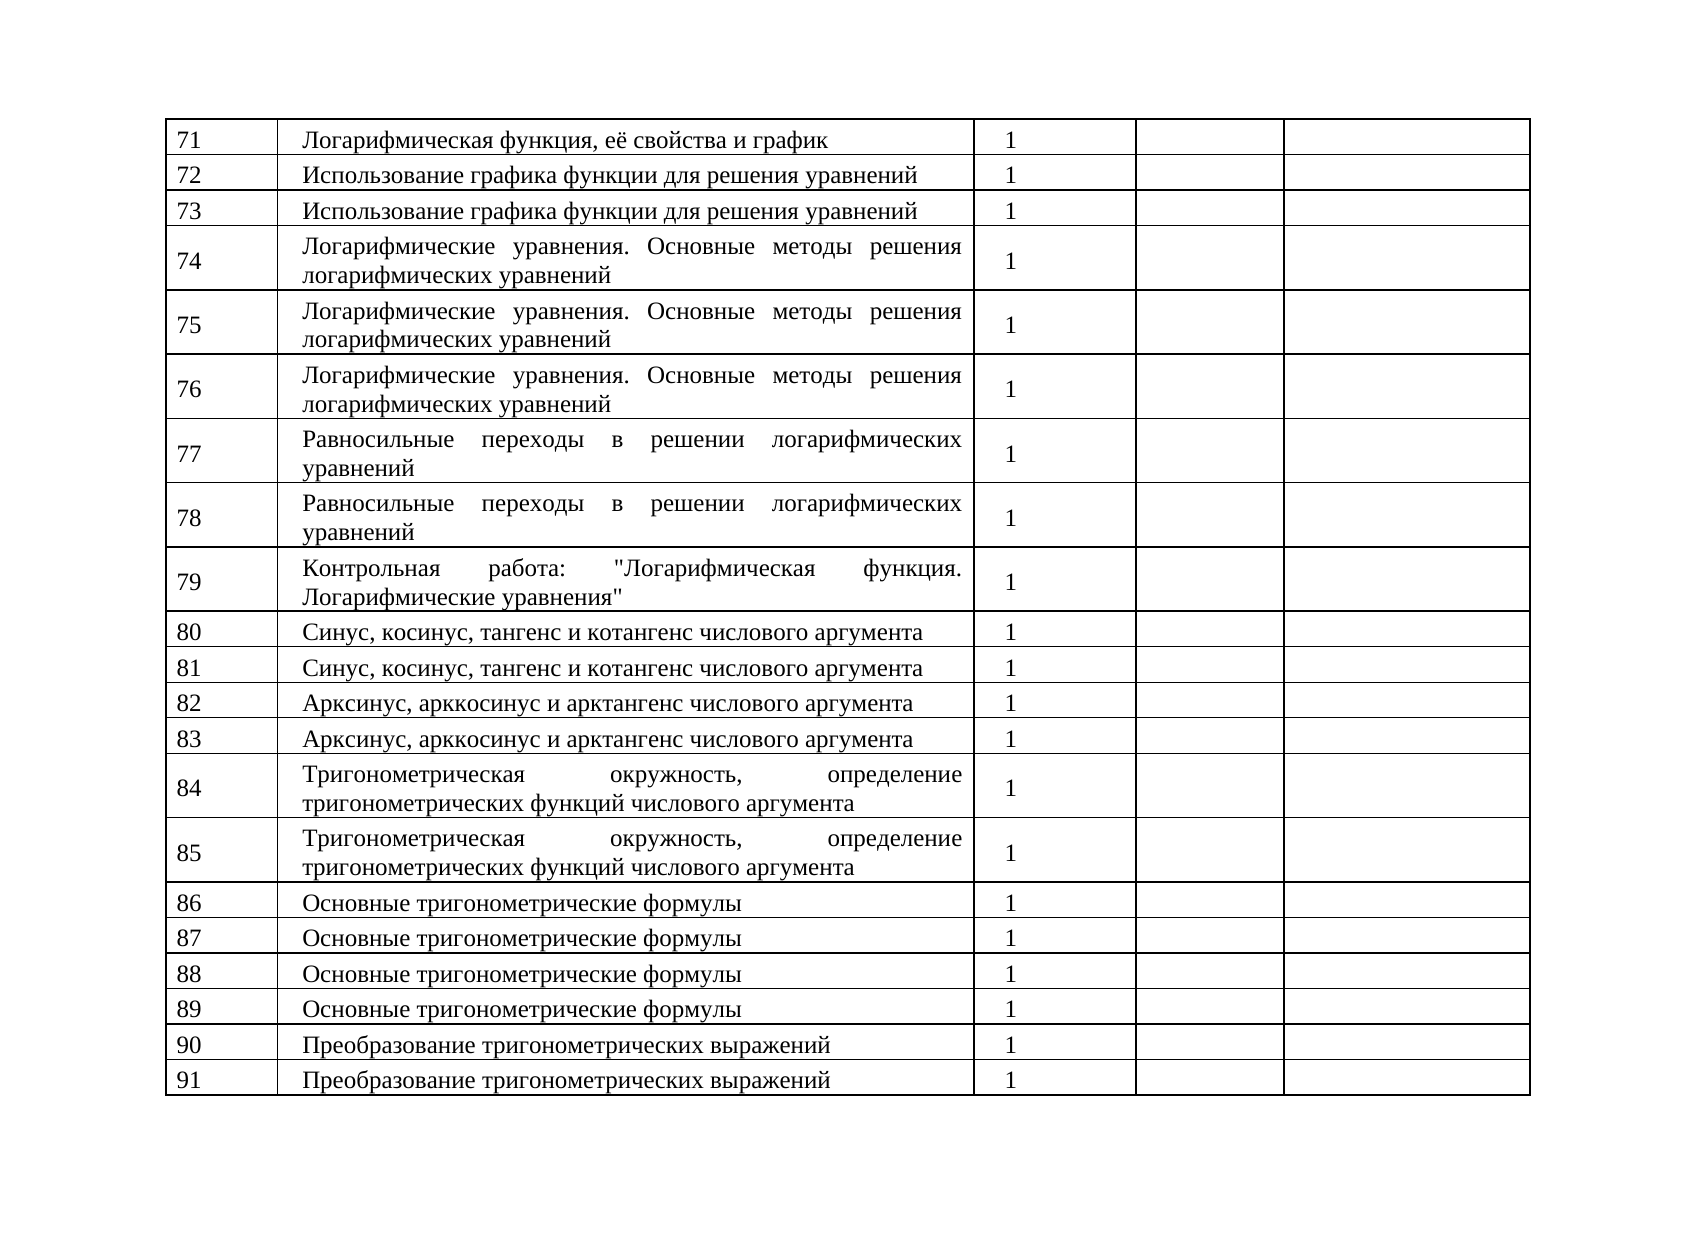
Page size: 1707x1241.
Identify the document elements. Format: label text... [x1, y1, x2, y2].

table_cell [1285, 1025, 1529, 1058]
table_cell 1 [975, 155, 1135, 189]
table_cell [1137, 954, 1283, 987]
table_cell 89 [167, 989, 277, 1023]
table_cell [1285, 191, 1529, 225]
table_cell Синус, косинус, тангенс и котангенс числового аргумента [278, 647, 973, 681]
table_cell 1 [975, 226, 1135, 289]
table_cell 83 [167, 718, 277, 752]
table_cell 86 [167, 883, 277, 916]
table_cell 1 [975, 483, 1135, 546]
table_cell Основные тригонометрические формулы [278, 954, 973, 987]
table_cell Основные тригонометрические формулы [278, 989, 973, 1023]
table_cell [1137, 120, 1283, 154]
table_cell Равносильные переходы в решении логарифмических уравнений [278, 419, 973, 482]
table_cell 1 [975, 989, 1135, 1023]
table_cell 1 [975, 883, 1135, 916]
table_cell Арксинус, арккосинус и арктангенс числового аргумента [278, 683, 973, 717]
table_cell [1285, 155, 1529, 189]
table_cell Тригонометрическая окружность, определение тригонометрических функций числового аргумента [278, 818, 973, 881]
table_cell 1 [975, 954, 1135, 987]
table_cell Логарифмические уравнения. Основные методы решения логарифмических уравнений [278, 355, 973, 417]
table_cell [1285, 683, 1529, 717]
table_cell [1137, 818, 1283, 881]
table_cell 1 [975, 548, 1135, 610]
table_cell [1137, 419, 1283, 482]
table_cell Синус, косинус, тангенс и котангенс числового аргумента [278, 612, 973, 646]
table_cell 74 [167, 226, 277, 289]
table_cell [1137, 612, 1283, 646]
table_cell [1137, 355, 1283, 417]
table_cell 75 [167, 291, 277, 353]
table_cell Равносильные переходы в решении логарифмических уравнений [278, 483, 973, 546]
table_cell [1285, 226, 1529, 289]
table_cell 1 [975, 612, 1135, 646]
table_cell [1285, 989, 1529, 1023]
table_cell Арксинус, арккосинус и арктангенс числового аргумента [278, 718, 973, 752]
table_cell 78 [167, 483, 277, 546]
table_cell [1137, 291, 1283, 353]
table_cell [1285, 883, 1529, 916]
table_cell 77 [167, 419, 277, 482]
table_cell [1285, 483, 1529, 546]
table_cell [278, 1060, 973, 1094]
table_cell 88 [167, 954, 277, 987]
table_cell Контрольная работа: "Логарифмическая функция. Логарифмические уравнения" [278, 548, 973, 610]
table_cell 76 [167, 355, 277, 417]
table_cell 1 [975, 1060, 1135, 1094]
table_cell [1285, 818, 1529, 881]
table_cell 1 [975, 754, 1135, 817]
table_cell [1285, 647, 1529, 681]
table_cell [1137, 918, 1283, 952]
table_cell [1137, 548, 1283, 610]
table_cell [1137, 883, 1283, 916]
table_cell Тригонометрическая окружность, определение тригонометрических функций числового аргумента [278, 754, 973, 817]
table_cell Использование графика функции для решения уравнений [278, 155, 973, 189]
table_cell Основные тригонометрические формулы [278, 918, 973, 952]
table_cell [1285, 419, 1529, 482]
table_cell [1285, 612, 1529, 646]
table_cell [1137, 155, 1283, 189]
table_cell 1 [975, 191, 1135, 225]
table_cell [1137, 754, 1283, 817]
table_cell 82 [167, 683, 277, 717]
table_cell 1 [975, 718, 1135, 752]
table_cell [1285, 718, 1529, 752]
table_cell [1137, 226, 1283, 289]
table_cell 84 [167, 754, 277, 817]
table_cell 1 [975, 355, 1135, 417]
table_cell 81 [167, 647, 277, 681]
table_cell Основные тригонометрические формулы [278, 883, 973, 916]
table_cell [1285, 754, 1529, 817]
table_cell [1137, 718, 1283, 752]
table_cell [1285, 548, 1529, 610]
table_cell 1 [975, 120, 1135, 154]
table_cell [1137, 191, 1283, 225]
table_cell 1 [975, 683, 1135, 717]
table_cell [1137, 989, 1283, 1023]
table_cell 87 [167, 918, 277, 952]
table_cell [1137, 483, 1283, 546]
table_cell 79 [167, 548, 277, 610]
table_cell [1137, 1060, 1283, 1094]
table_cell 80 [167, 612, 277, 646]
table_cell [1137, 1025, 1283, 1058]
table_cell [278, 1025, 973, 1058]
table_cell [1285, 954, 1529, 987]
table_cell [1285, 355, 1529, 417]
table_cell 1 [975, 291, 1135, 353]
table_cell [1285, 1060, 1529, 1094]
table_cell 73 [167, 191, 277, 225]
table_cell 91 [167, 1060, 277, 1094]
table_cell 1 [975, 818, 1135, 881]
table_cell Логарифмические уравнения. Основные методы решения логарифмических уравнений [278, 291, 973, 353]
table_cell Логарифмические уравнения. Основные методы решения логарифмических уравнений [278, 226, 973, 289]
table_cell 72 [167, 155, 277, 189]
table_cell Использование графика функции для решения уравнений [278, 191, 973, 225]
table_cell [1137, 683, 1283, 717]
table_cell 1 [975, 647, 1135, 681]
table_cell 85 [167, 818, 277, 881]
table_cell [278, 120, 973, 154]
table_cell 71 [167, 120, 277, 154]
table_cell [1285, 918, 1529, 952]
table_cell [1285, 120, 1529, 154]
table_cell 1 [975, 918, 1135, 952]
table_cell [1137, 647, 1283, 681]
table_cell 90 [167, 1025, 277, 1058]
table_cell [1285, 291, 1529, 353]
table_cell 1 [975, 419, 1135, 482]
table_cell 1 [975, 1025, 1135, 1058]
